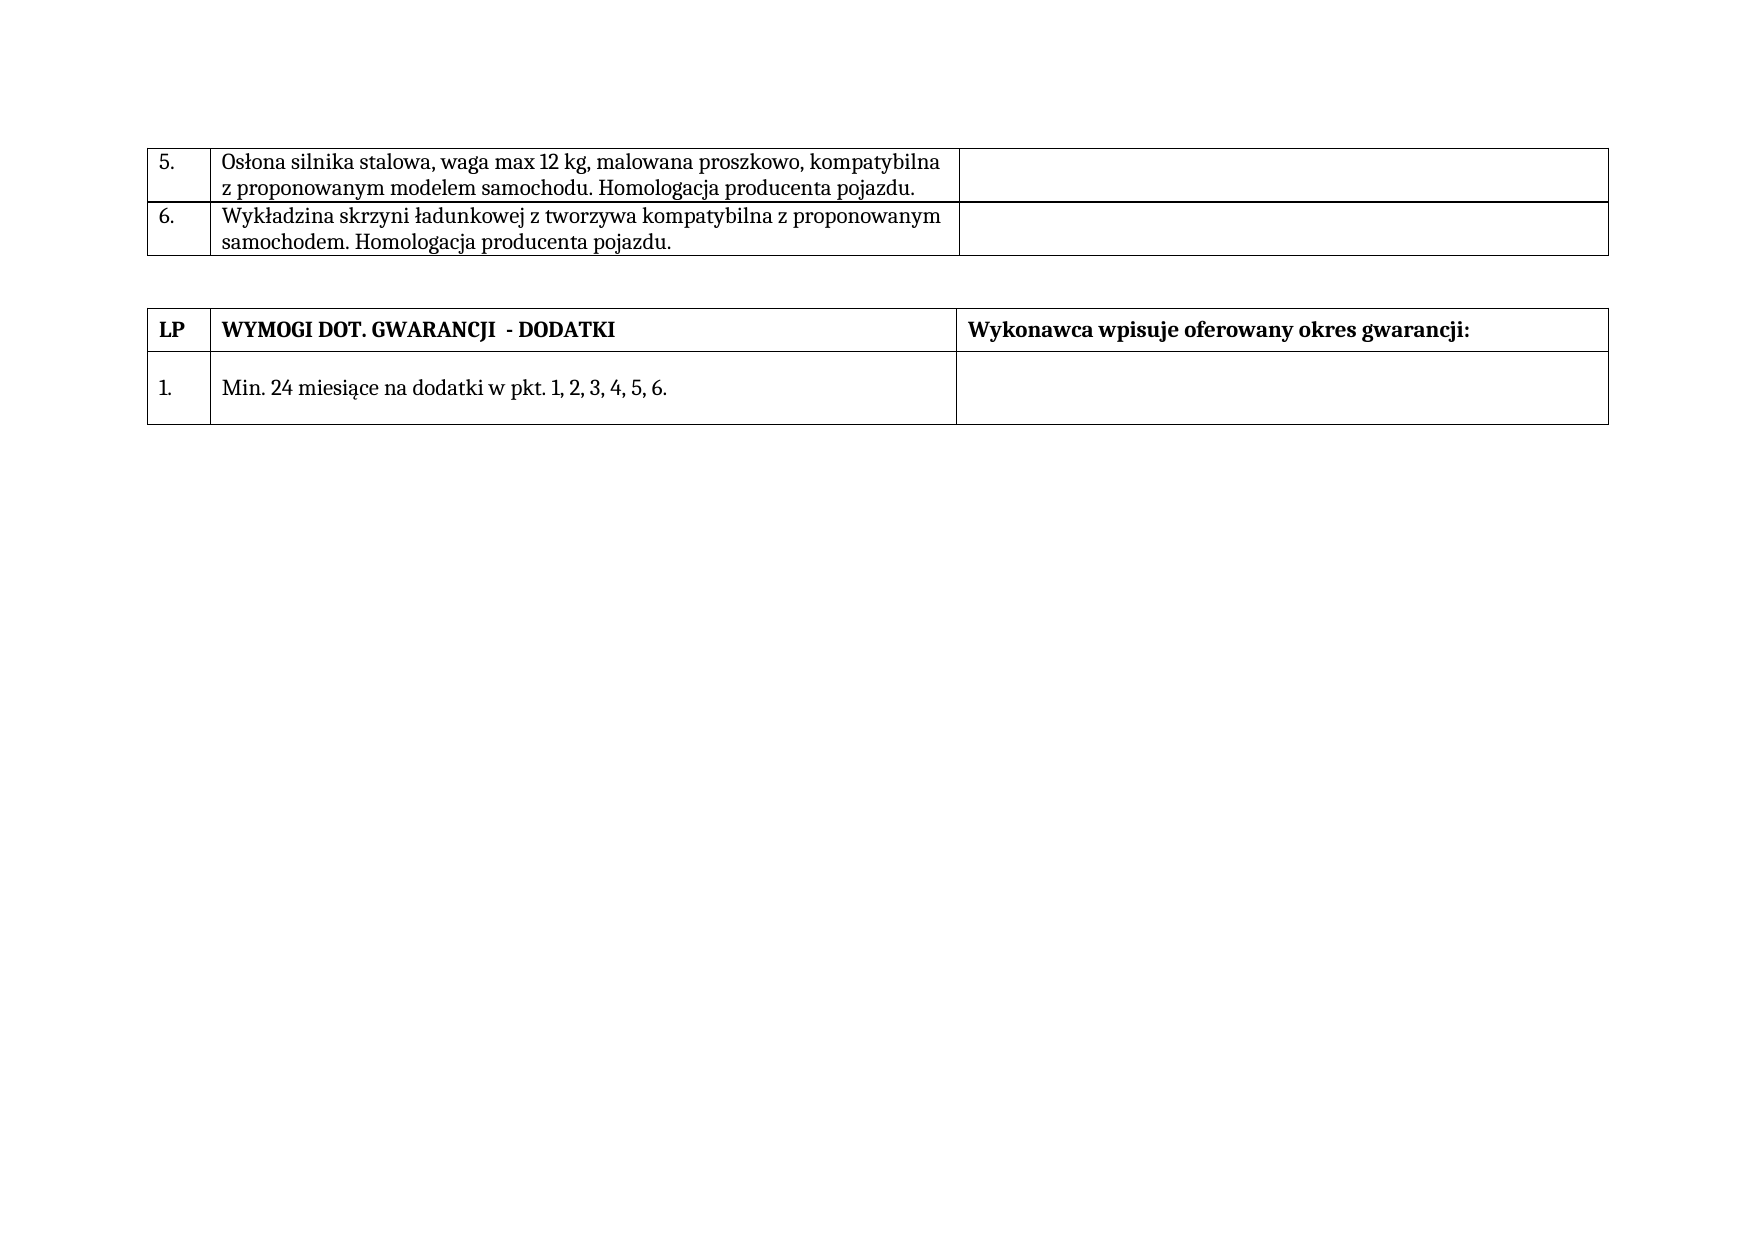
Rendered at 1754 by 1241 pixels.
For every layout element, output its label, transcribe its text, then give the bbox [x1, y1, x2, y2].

table_cell 5. [148, 149, 210, 201]
table_cell Osłona silnika stalowa, waga max 12 kg, malowana proszkowo, kompatybilna z proponowanym modelem samochodu. Homologacja producenta pojazdu. [211, 149, 959, 201]
table_cell [957, 352, 1608, 424]
table_cell 1. [148, 352, 210, 424]
table_cell 6. [148, 203, 210, 255]
table_cell Wykładzina skrzyni ładunkowej z tworzywa kompatybilna z proponowanym samochodem. Homologacja producenta pojazdu. [211, 203, 959, 255]
table_cell [960, 203, 1608, 255]
table_header WYMOGI DOT. GWARANCJI - DODATKI [211, 309, 956, 351]
table_header Wykonawca wpisuje oferowany okres gwarancji: [957, 309, 1608, 351]
table_cell Min. 24 miesiące na dodatki w pkt. 1, 2, 3, 4, 5, 6. [211, 352, 956, 424]
table_cell [960, 149, 1608, 201]
table_header LP [148, 309, 210, 351]
